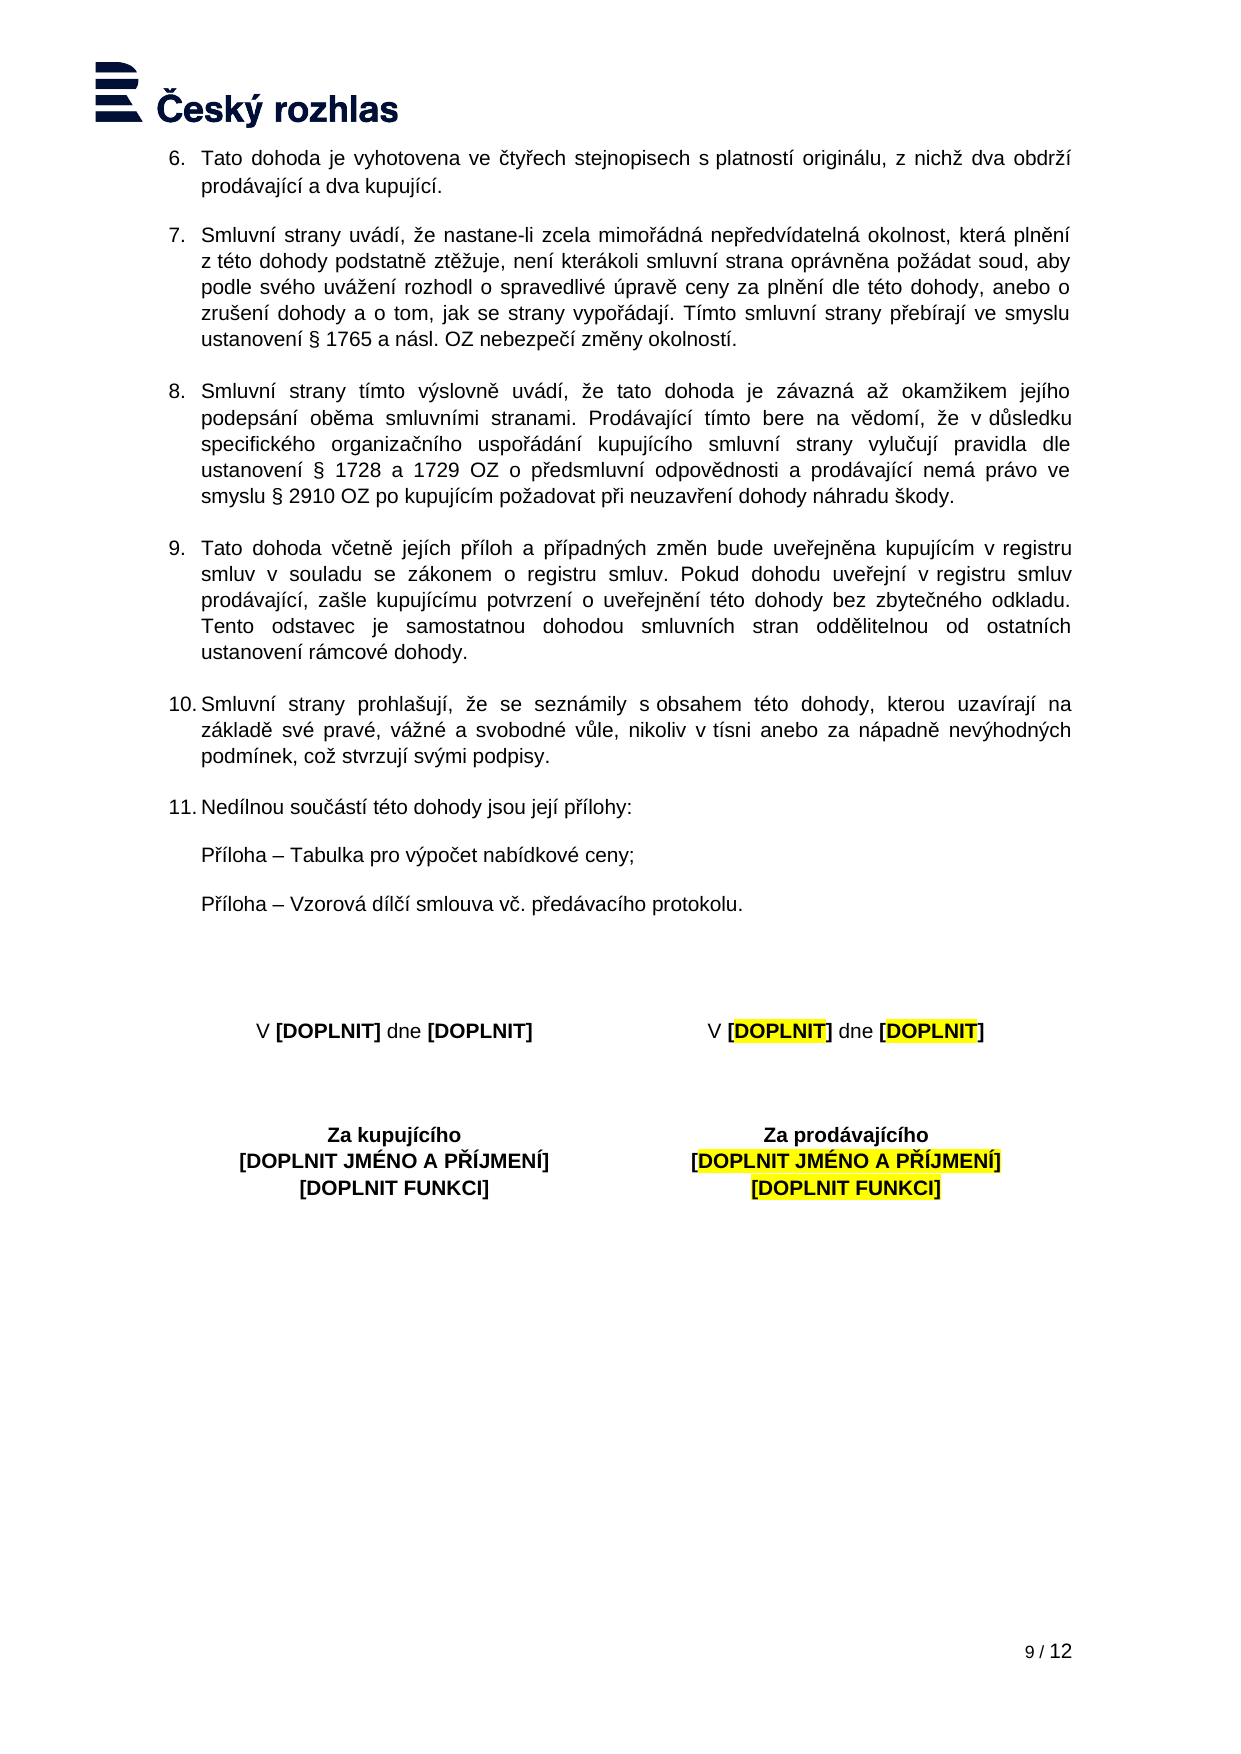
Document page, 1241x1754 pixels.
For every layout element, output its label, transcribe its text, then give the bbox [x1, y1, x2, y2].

list Tato dohoda je vyhotovena ve čtyřech stejnopisech s platností originálu, z nichž dva obdrží prodávající a dva kupující. [168, 146, 1072, 197]
table_cell Za kupujícího [DOPLNIT JMÉNO A PŘÍJMENÍ] [DOPLNIT FUNKCI] [168, 1044, 620, 1200]
list Příloha – Vzorová dílčí smlouva vč. předávacího protokolu. [201, 891, 1072, 915]
list Příloha – Tabulka pro výpočet nabídkové ceny; [201, 843, 1072, 867]
picture [95, 62, 398, 128]
list Nedílnou součástí této dohody jsou její přílohy: [168, 795, 1072, 819]
table_header V [DOPLNIT] dne [DOPLNIT] [620, 966, 1072, 1044]
table_header V [DOPLNIT] dne [DOPLNIT] [168, 966, 620, 1044]
table_cell Za prodávajícího [DOPLNIT JMÉNO A PŘÍJMENÍ] [DOPLNIT FUNKCI] [620, 1044, 1072, 1200]
list Smluvní strany uvádí, že nastane-li zcela mimořádná nepředvídatelná okolnost, která plnění z této dohody podstatně ztěžuje, není kterákoli smluvní strana oprávněna požádat soud, aby podle svého uvážení rozhodl o spravedlivé úpravě ceny za plnění dle této dohody, anebo o zrušení dohody a o tom, jak se strany vypořádají. Tímto smluvní strany přebírají ve smyslu ustanovení § 1765 a násl. OZ nebezpečí změny okolností. [168, 222, 1072, 352]
list Tato dohoda včetně jejích příloh a případných změn bude uveřejněna kupujícím v registru smluv v souladu se zákonem o registru smluv. Pokud dohodu uveřejní v registru smluv prodávající, zašle kupujícímu potvrzení o uveřejnění této dohody bez zbytečného odkladu. Tento odstavec je samostatnou dohodou smluvních stran oddělitelnou od ostatních ustanovení rámcové dohody. [168, 534, 1072, 664]
list Smluvní strany tímto výslovně uvádí, že tato dohoda je závazná až okamžikem jejího podepsání oběma smluvními stranami. Prodávající tímto bere na vědomí, že v důsledku specifického organizačního uspořádání kupujícího smluvní strany vylučují pravidla dle ustanovení § 1728 a 1729 OZ o předsmluvní odpovědnosti a prodávající nemá právo ve smyslu § 2910 OZ po kupujícím požadovat při neuzavření dohody náhradu škody. [168, 378, 1072, 508]
list Smluvní strany prohlašují, že se seznámily s obsahem této dohody, kterou uzavírají na základě své pravé, vážné a svobodné vůle, nikoliv v tísni anebo za nápadně nevýhodných podmínek, což stvrzují svými podpisy. [168, 691, 1072, 769]
